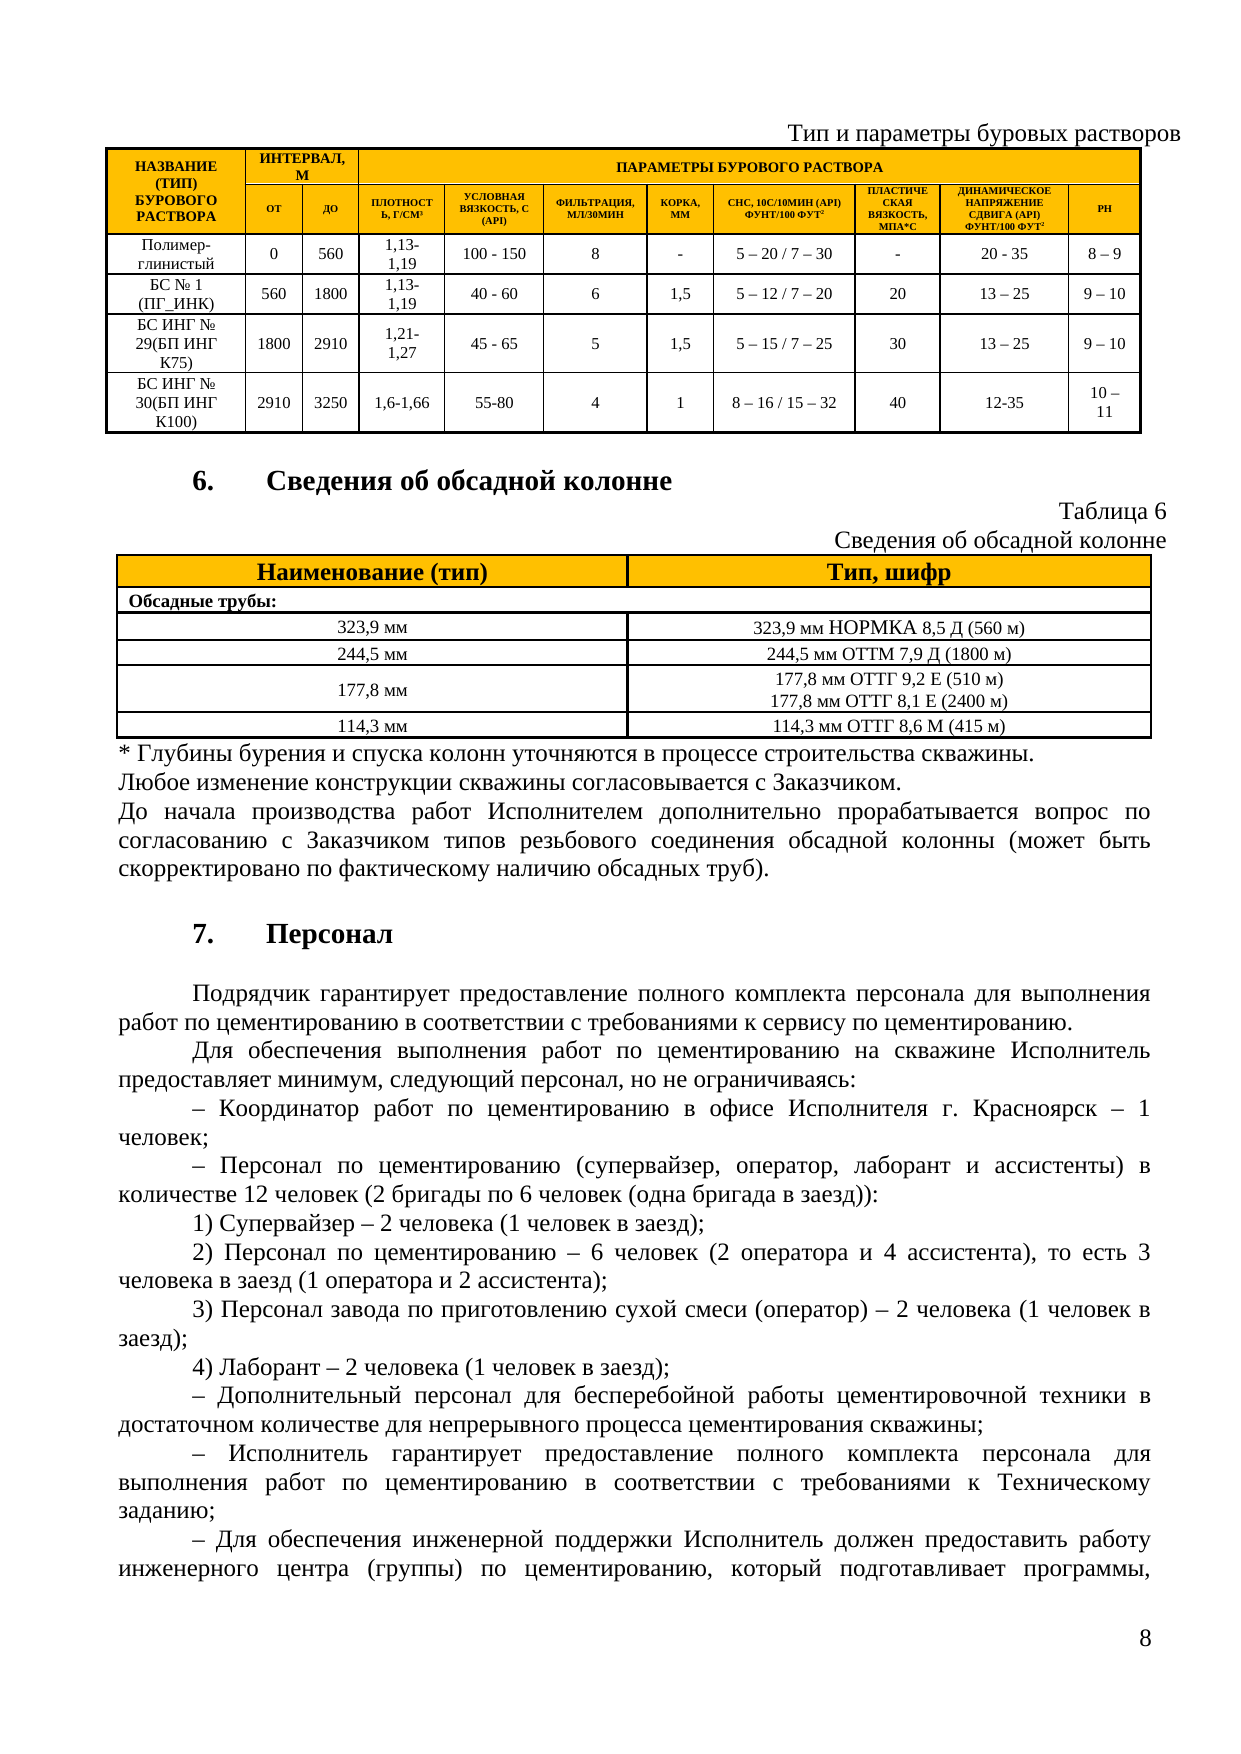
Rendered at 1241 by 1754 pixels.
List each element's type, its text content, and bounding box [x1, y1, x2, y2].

text – Исполнитель гарантирует предоставление полного комплекта персонала для выполнения работ по цементированию в соответствии с требованиями к Техническому заданию; [118, 1438, 1152, 1524]
table_cell 13 – 25 [941, 275, 1068, 313]
text 4) Лаборант – 2 человека (1 человек в заезд); [118, 1352, 1152, 1381]
table_cell 2910 [303, 315, 358, 372]
table_cell 20 - 35 [941, 235, 1068, 273]
subtitle Персонал [118, 916, 1152, 949]
table_cell 40 - 60 [445, 275, 543, 313]
table_cell 40 [856, 373, 939, 431]
table_header Тип, шифр [629, 556, 1150, 586]
text Для обеспечения выполнения работ по цементированию на скважине Исполнитель предоставляет минимум, следующий персонал, но не ограничиваясь: [118, 1036, 1152, 1093]
subtitle Сведения об обсадной колонне [118, 463, 1152, 496]
table_cell 8 – 16 / 15 – 32 [714, 373, 854, 431]
table_cell 1 [648, 373, 713, 431]
table_cell 0 [246, 235, 302, 273]
text Сведения об обсадной колонне [118, 525, 1167, 554]
table_cell [628, 588, 1150, 611]
table_cell 10 – 11 [1069, 373, 1139, 431]
text 1) Супервайзер – 2 человека (1 человек в заезд); [118, 1208, 1152, 1237]
table_cell 1800 [246, 315, 302, 372]
table_cell 177,8 мм [118, 666, 626, 711]
table_cell 5 – 20 / 7 – 30 [714, 235, 854, 273]
table_cell 323,9 мм НОРМКА 8,5 Д (560 м) [629, 614, 1150, 639]
text До начала производства работ Исполнителем дополнительно прорабатывается вопрос по согласованию с Заказчиком типов резьбового соединения обсадной колонны (может быть скорректировано по фактическому наличию обсадных труб). [118, 796, 1152, 882]
table_cell 114,3 мм [118, 713, 626, 736]
table_cell 6 [544, 275, 646, 313]
text Подрядчик гарантирует предоставление полного комплекта персонала для выполнения работ по цементированию в соответствии с требованиями к сервису по цементированию. [118, 978, 1152, 1036]
table_cell 8 – 9 [1069, 235, 1139, 273]
table_cell Корка, мм [648, 185, 713, 233]
table_cell 100 - 150 [445, 235, 543, 273]
table_cell 1,5 [648, 315, 713, 372]
table_cell 244,5 мм ОТТМ 7,9 Д (1800 м) [629, 641, 1150, 664]
text * Глубины бурения и спуска колонн уточняются в процессе строительства скважины. [118, 739, 1152, 767]
table_cell 244,5 мм [118, 641, 626, 664]
text Любое изменение конструкции скважины согласовывается с Заказчиком. [118, 767, 1152, 796]
table_cell 1,13-1,19 [360, 235, 444, 273]
table_cell Плотность, г/см³ [359, 185, 444, 233]
table_cell 1,13-1,19 [360, 275, 444, 313]
table_cell БС ИНГ № 29(БП ИНГ К75) [108, 315, 245, 372]
table_cell Полимер-глинистый [108, 235, 245, 273]
table_header Параметры бурового раствора [359, 150, 1139, 183]
table_cell - [856, 235, 939, 273]
table_cell СНС, 10с/10мин (АРI) фунт/100 фут2 [714, 185, 854, 233]
table_cell 4 [544, 373, 646, 431]
table_cell 55-80 [445, 373, 543, 431]
table_cell Обсадные трубы: [118, 588, 627, 611]
table_cell Динамическое напряжение сдвига (АРI) фунт/100 фут2 [941, 185, 1068, 233]
table_cell 1,6-1,66 [360, 373, 444, 431]
table_cell 1,21-1,27 [360, 315, 444, 372]
text 3) Персонал завода по приготовлению сухой смеси (оператор) – 2 человека (1 человек в заезд); [118, 1294, 1152, 1352]
table_cell 5 – 15 / 7 – 25 [714, 315, 854, 372]
table_header Наименование (тип) [118, 556, 626, 586]
table_cell 560 [246, 275, 302, 313]
text Тип и параметры буровых растворов [118, 118, 1181, 147]
table_cell рН [1069, 185, 1139, 233]
table_cell 114,3 мм ОТТГ 8,6 М (415 м) [629, 713, 1150, 736]
table_cell 8 [544, 235, 646, 273]
table_cell 5 – 12 / 7 – 20 [714, 275, 854, 313]
text – Дополнительный персонал для бесперебойной работы цементировочной техники в достаточном количестве для непрерывного процесса цементирования скважины; [118, 1381, 1152, 1438]
table_cell 9 – 10 [1069, 275, 1139, 313]
table_cell 323,9 мм [118, 614, 626, 639]
table_cell 1,5 [648, 275, 713, 313]
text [118, 1524, 1152, 1582]
table_cell 3250 [303, 373, 358, 431]
table_cell ФИЛЬТРАЦИЯ, МЛ/30МИН [544, 185, 646, 233]
table_cell Пластическая вязкость, мПа*с [856, 185, 939, 233]
table_cell 13 – 25 [941, 315, 1068, 372]
text Таблица 6 [118, 496, 1167, 525]
table_cell 177,8 мм ОТТГ 9,2 Е (510 м) 177,8 мм ОТТГ 8,1 Е (2400 м) [629, 666, 1150, 711]
table_cell 560 [303, 235, 358, 273]
table_cell 9 – 10 [1069, 315, 1139, 372]
table_cell 1800 [303, 275, 358, 313]
table_cell 12-35 [941, 373, 1068, 431]
table_cell От [246, 185, 302, 233]
table_cell Условная вязкость, с (АРI) [445, 185, 543, 233]
table_cell 2910 [246, 373, 302, 431]
table_cell БС ИНГ № 30(БП ИНГ К100) [108, 373, 245, 431]
table_header Название (тип) бурового раствора [108, 150, 245, 233]
table_cell 45 - 65 [445, 315, 543, 372]
table_cell 5 [544, 315, 646, 372]
table_cell - [648, 235, 713, 273]
table_cell 20 [856, 275, 939, 313]
table_cell БС № 1 (ПГ_ИНК) [108, 275, 245, 313]
table_cell 30 [856, 315, 939, 372]
text – Координатор работ по цементированию в офисе Исполнителя г. Красноярск – 1 человек; [118, 1093, 1152, 1151]
text 2) Персонал по цементированию – 6 человек (2 оператора и 4 ассистента), то есть 3 человека в заезд (1 оператора и 2 ассистента); [118, 1237, 1152, 1294]
text – Персонал по цементированию (супервайзер, оператор, лаборант и ассистенты) в количестве 12 человек (2 бригады по 6 человек (одна бригада в заезд)): [118, 1151, 1152, 1208]
table_header Интервал, м [246, 150, 358, 183]
table_cell до [303, 185, 358, 233]
